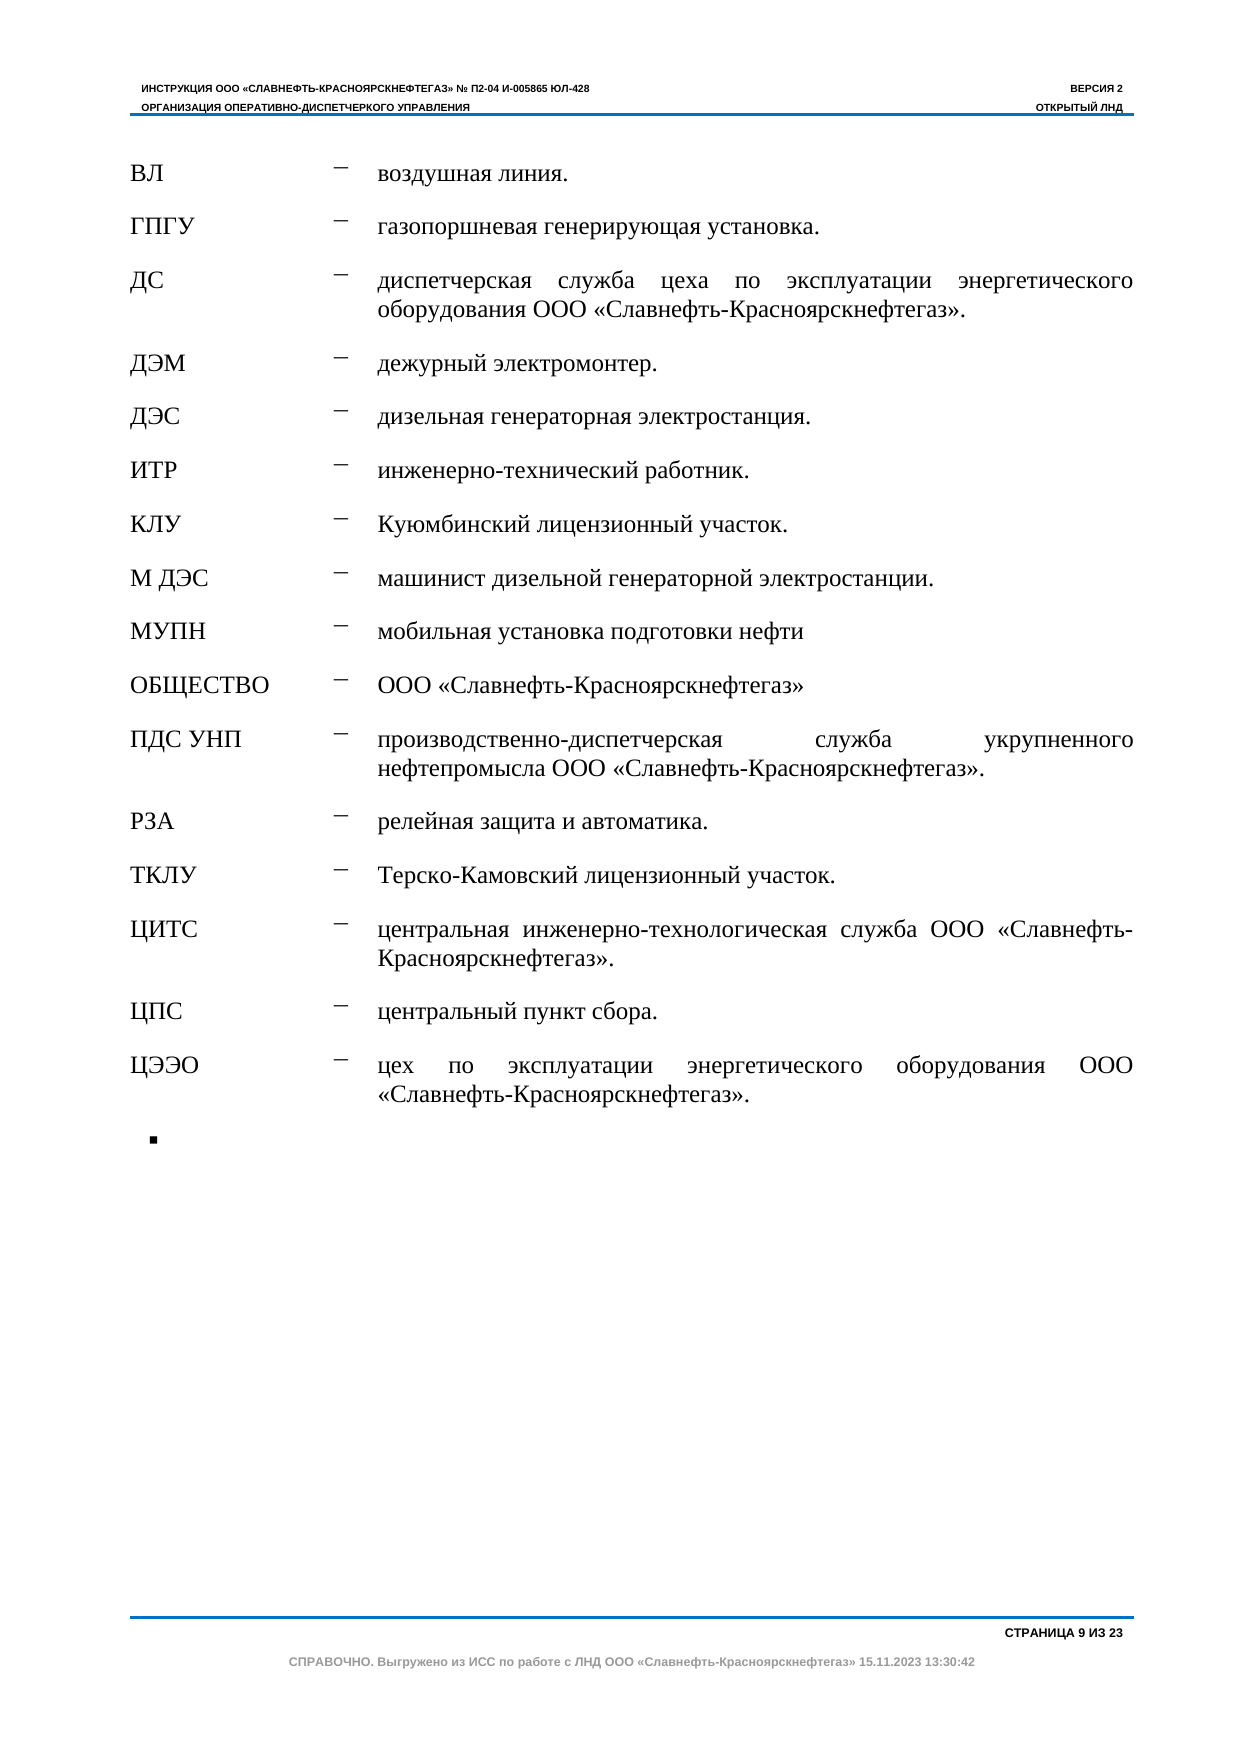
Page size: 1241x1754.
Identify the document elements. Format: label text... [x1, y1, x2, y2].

table_cell КЛУ [130, 496, 319, 550]
table_cell [320, 443, 377, 496]
table_cell ИТР [130, 443, 319, 496]
table_cell РЗА [130, 794, 319, 848]
table_cell [320, 711, 377, 794]
table_cell [320, 253, 377, 335]
table_cell диспетчерская служба цеха по эксплуатации энергетического оборудования ООО «Славнефть-Красноярскнефтегаз». [377, 253, 1134, 335]
table_cell производственно-диспетчерская служба укрупненного нефтепромысла ООО «Славнефть-Красноярскнефтегаз». [377, 711, 1134, 794]
table_cell машинист дизельной генераторной электростанции. [377, 550, 1134, 604]
table_cell дизельная генераторная электростанция. [377, 389, 1134, 443]
table_cell ГПГУ [130, 199, 319, 253]
table_cell мобильная установка подготовки нефти [377, 604, 1134, 658]
table_cell центральная инженерно-технологическая служба ООО «Славнефть-Красноярскнефтегаз». [377, 901, 1134, 984]
table_cell ТКЛУ [130, 848, 319, 901]
table_header ВЛ [130, 145, 319, 199]
table_cell инженерно-технический работник. [377, 443, 1134, 496]
table_cell ЦЭЭО [130, 1038, 319, 1120]
table_cell [320, 389, 377, 443]
table_cell ОБЩЕСТВО [130, 658, 319, 711]
table_header [320, 145, 377, 199]
table_cell МУПН [130, 604, 319, 658]
table_cell цех по эксплуатации энергетического оборудования ООО «Славнефть-Красноярскнефтегаз». [377, 1038, 1134, 1120]
table_header воздушная линия. [377, 145, 1134, 199]
table_cell М ДЭС [130, 550, 319, 604]
table_cell ДЭМ [130, 335, 319, 389]
table_cell ЦИТС [130, 901, 319, 984]
table_cell ПДС УНП [130, 711, 319, 794]
table_cell ООО «Славнефть-Красноярскнефтегаз» [377, 658, 1134, 711]
table_cell [320, 984, 377, 1038]
table_cell Терско-Камовский лицензионный участок. [377, 848, 1134, 901]
table_cell дежурный электромонтер. [377, 335, 1134, 389]
table_cell Куюмбинский лицензионный участок. [377, 496, 1134, 550]
table_cell ЦПС [130, 984, 319, 1038]
table_cell ДС [130, 253, 319, 335]
table_cell [320, 1038, 377, 1120]
table_cell [320, 199, 377, 253]
table_cell релейная защита и автоматика. [377, 794, 1134, 848]
table_cell центральный пункт сбора. [377, 984, 1134, 1038]
table_cell [320, 604, 377, 658]
table_cell [320, 550, 377, 604]
table_cell [320, 794, 377, 848]
table_cell газопоршневая генерирующая установка. [377, 199, 1134, 253]
table_cell [320, 335, 377, 389]
table_cell [320, 848, 377, 901]
table_cell ДЭС [130, 389, 319, 443]
table_cell [320, 496, 377, 550]
table_cell [320, 901, 377, 984]
table_cell [320, 658, 377, 711]
